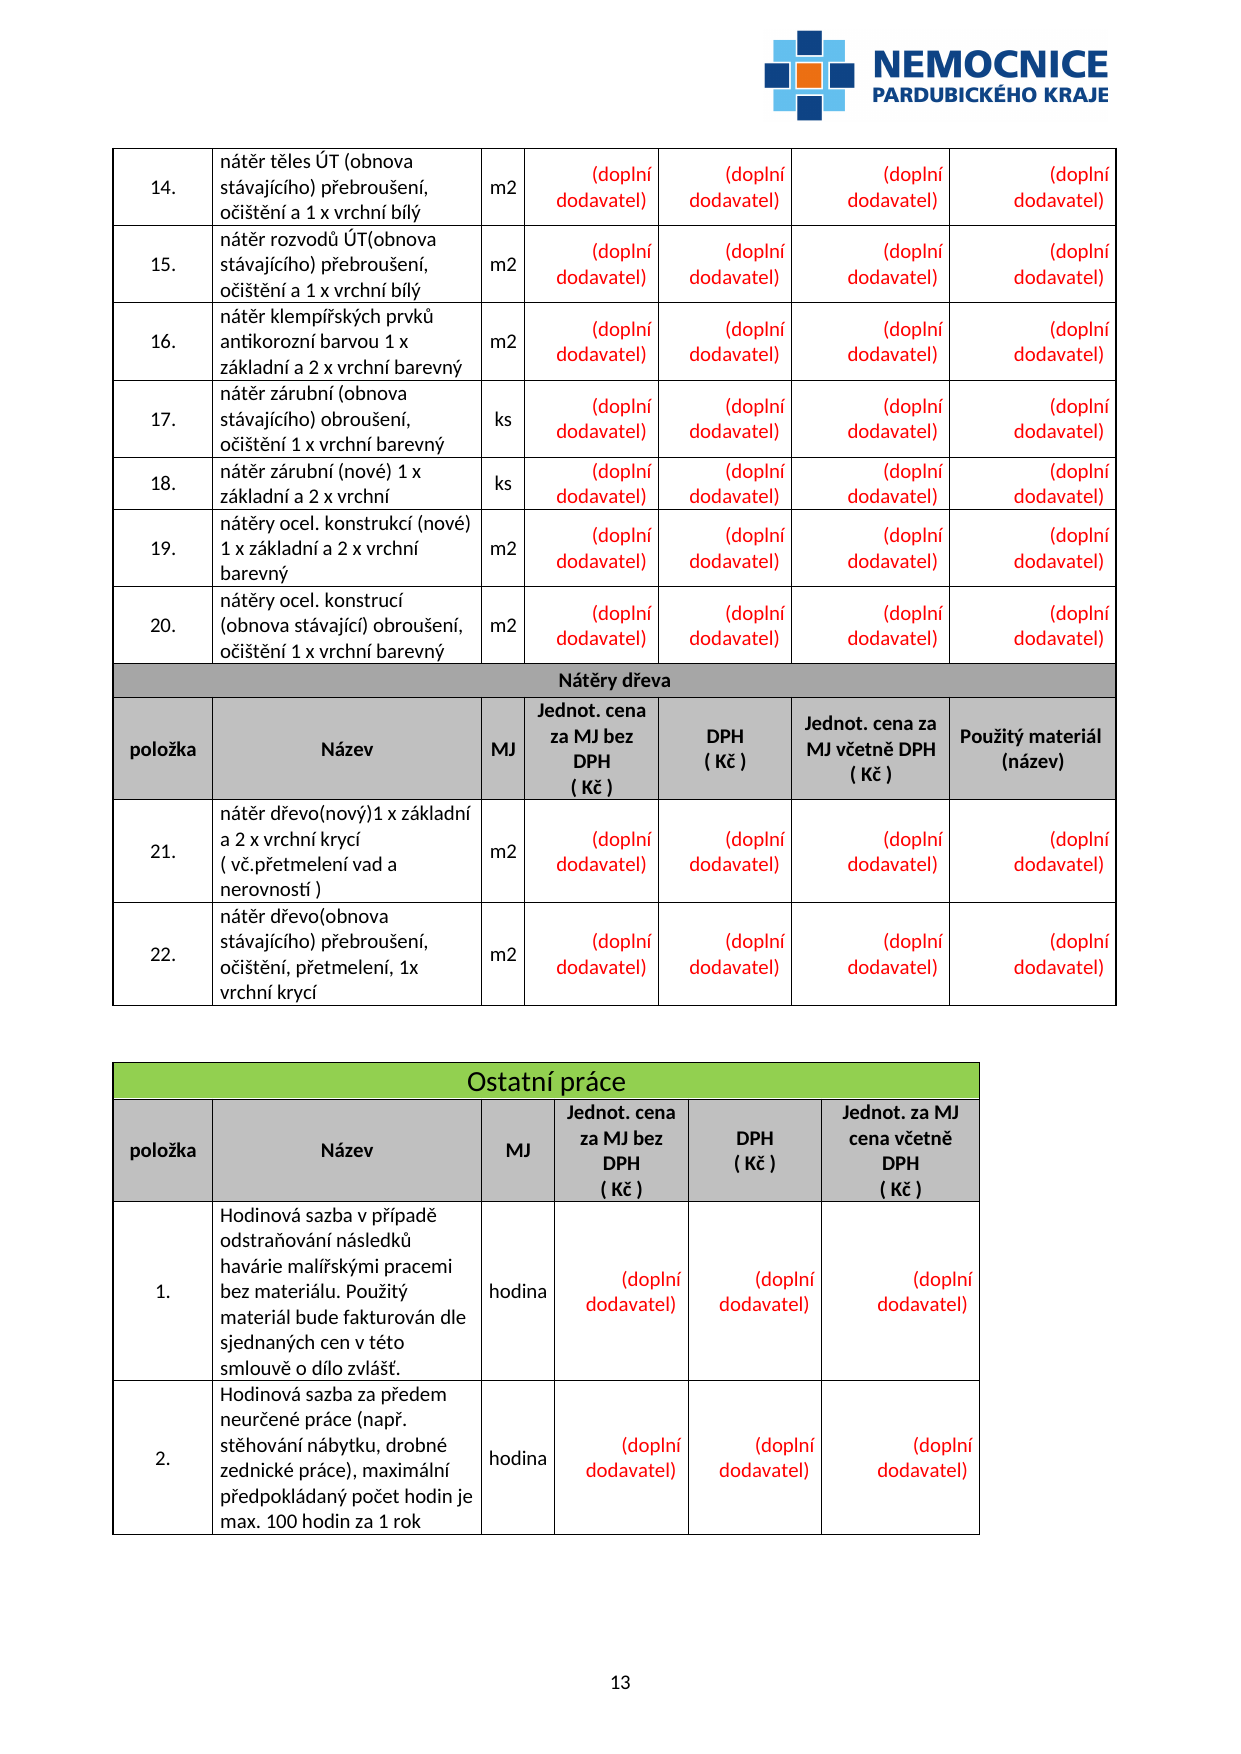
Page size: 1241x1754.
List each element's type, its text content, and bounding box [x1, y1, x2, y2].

table_cell MJ [482, 1100, 554, 1201]
table_cell ks [482, 458, 524, 509]
table_cell (doplní dodavatel) [555, 1202, 688, 1380]
table_cell MJ [482, 698, 524, 799]
table_cell 19. [114, 510, 212, 586]
table_cell m2 [482, 226, 524, 302]
table_cell DPH ( Kč ) [659, 698, 791, 799]
table_cell (doplní dodavatel) [659, 800, 791, 902]
table_cell položka [114, 1100, 212, 1201]
table_cell m2 [482, 303, 524, 379]
table_cell 14. [114, 149, 212, 225]
table_cell (doplní dodavatel) [950, 303, 1115, 379]
table_cell 16. [114, 303, 212, 379]
table_cell (doplní dodavatel) [525, 226, 658, 302]
table_cell nátěr klempířských prvků antikorozní barvou 1 x základní a 2 x vrchní barevný [213, 303, 481, 379]
table_cell 15. [114, 226, 212, 302]
table_cell Hodinová sazba v případě odstraňování následků havárie malířskými pracemi bez materiálu. Použitý materiál bude fakturován dle sjednaných cen v této smlouvě o dílo zvlášť. [213, 1202, 481, 1380]
table_cell (doplní dodavatel) [525, 381, 658, 457]
table_cell (doplní dodavatel) [525, 458, 658, 509]
table_cell hodina [482, 1202, 554, 1380]
table_cell Název [213, 698, 481, 799]
table_cell (doplní dodavatel) [659, 303, 791, 379]
table_cell (doplní dodavatel) [950, 587, 1115, 663]
table_cell (doplní dodavatel) [525, 149, 658, 225]
table_cell (doplní dodavatel) [950, 510, 1115, 586]
table_cell nátěr rozvodů ÚT(obnova stávajícího) přebroušení, očištění a 1 x vrchní bílý [213, 226, 481, 302]
table_cell m2 [482, 587, 524, 663]
table_cell Nátěry dřeva [114, 664, 1115, 697]
table_cell (doplní dodavatel) [792, 458, 949, 509]
table_cell (doplní dodavatel) [950, 149, 1115, 225]
table_cell 2. [114, 1381, 212, 1534]
table_cell (doplní dodavatel) [792, 226, 949, 302]
table_cell (doplní dodavatel) [659, 510, 791, 586]
table_cell (doplní dodavatel) [950, 226, 1115, 302]
table_cell ks [482, 381, 524, 457]
table_cell (doplní dodavatel) [792, 510, 949, 586]
table_cell Použitý materiál (název) [950, 698, 1115, 799]
table_cell (doplní dodavatel) [792, 800, 949, 902]
table_cell (doplní dodavatel) [792, 149, 949, 225]
table_cell (doplní dodavatel) [659, 381, 791, 457]
table_cell Jednot. cena za MJ včetně DPH ( Kč ) [792, 698, 949, 799]
table_cell (doplní dodavatel) [950, 903, 1115, 1005]
table_cell (doplní dodavatel) [525, 903, 658, 1005]
table_cell Název [213, 1100, 481, 1201]
picture [763, 29, 1108, 122]
table_cell 21. [114, 800, 212, 902]
table_cell 17. [114, 381, 212, 457]
table_cell (doplní dodavatel) [659, 587, 791, 663]
table_cell nátěr dřevo(obnova stávajícího) přebroušení, očištění, přetmelení, 1x vrchní krycí [213, 903, 481, 1005]
table_cell (doplní dodavatel) [792, 903, 949, 1005]
table_cell (doplní dodavatel) [950, 381, 1115, 457]
table_cell (doplní dodavatel) [659, 458, 791, 509]
table_cell (doplní dodavatel) [792, 587, 949, 663]
table_cell (doplní dodavatel) [950, 458, 1115, 509]
table_cell nátěry ocel. konstrukcí (nové) 1 x základní a 2 x vrchní barevný [213, 510, 481, 586]
table_cell (doplní dodavatel) [659, 903, 791, 1005]
table_cell (doplní dodavatel) [689, 1381, 821, 1534]
table_cell (doplní dodavatel) [659, 149, 791, 225]
table_header Ostatní práce [114, 1063, 979, 1098]
table_cell 20. [114, 587, 212, 663]
table_cell (doplní dodavatel) [525, 303, 658, 379]
table_cell (doplní dodavatel) [822, 1202, 979, 1380]
table_cell Jednot. cena za MJ bez DPH ( Kč ) [525, 698, 658, 799]
table_cell Hodinová sazba za předem neurčené práce (např. stěhování nábytku, drobné zednické práce), maximální předpokládaný počet hodin je max. 100 hodin za 1 rok [213, 1381, 481, 1534]
table_cell (doplní dodavatel) [822, 1381, 979, 1534]
table_cell (doplní dodavatel) [689, 1202, 821, 1380]
table_cell (doplní dodavatel) [525, 587, 658, 663]
table_cell (doplní dodavatel) [525, 800, 658, 902]
table_cell DPH ( Kč ) [689, 1100, 821, 1201]
table_cell nátěr těles ÚT (obnova stávajícího) přebroušení, očištění a 1 x vrchní bílý [213, 149, 481, 225]
table_cell nátěr dřevo(nový)1 x základní a 2 x vrchní krycí ( vč.přetmelení vad a nerovností ) [213, 800, 481, 902]
table_cell Jednot. cena za MJ bez DPH ( Kč ) [555, 1100, 688, 1201]
table_cell m2 [482, 800, 524, 902]
table_cell nátěr zárubní (nové) 1 x základní a 2 x vrchní [213, 458, 481, 509]
table_cell m2 [482, 903, 524, 1005]
table_cell položka [114, 698, 212, 799]
table_cell nátěry ocel. konstrucí (obnova stávající) obroušení, očištění 1 x vrchní barevný [213, 587, 481, 663]
table_cell (doplní dodavatel) [525, 510, 658, 586]
table_cell (doplní dodavatel) [555, 1381, 688, 1534]
table_cell m2 [482, 510, 524, 586]
table_cell (doplní dodavatel) [792, 303, 949, 379]
table_cell m2 [482, 149, 524, 225]
table_cell (doplní dodavatel) [950, 800, 1115, 902]
table_cell hodina [482, 1381, 554, 1534]
table_cell 18. [114, 458, 212, 509]
table_cell nátěr zárubní (obnova stávajícího) obroušení, očištění 1 x vrchní barevný [213, 381, 481, 457]
table_cell 1. [114, 1202, 212, 1380]
table_cell (doplní dodavatel) [659, 226, 791, 302]
table_cell Jednot. za MJ cena včetně DPH ( Kč ) [822, 1100, 979, 1201]
table_cell 22. [114, 903, 212, 1005]
table_cell (doplní dodavatel) [792, 381, 949, 457]
